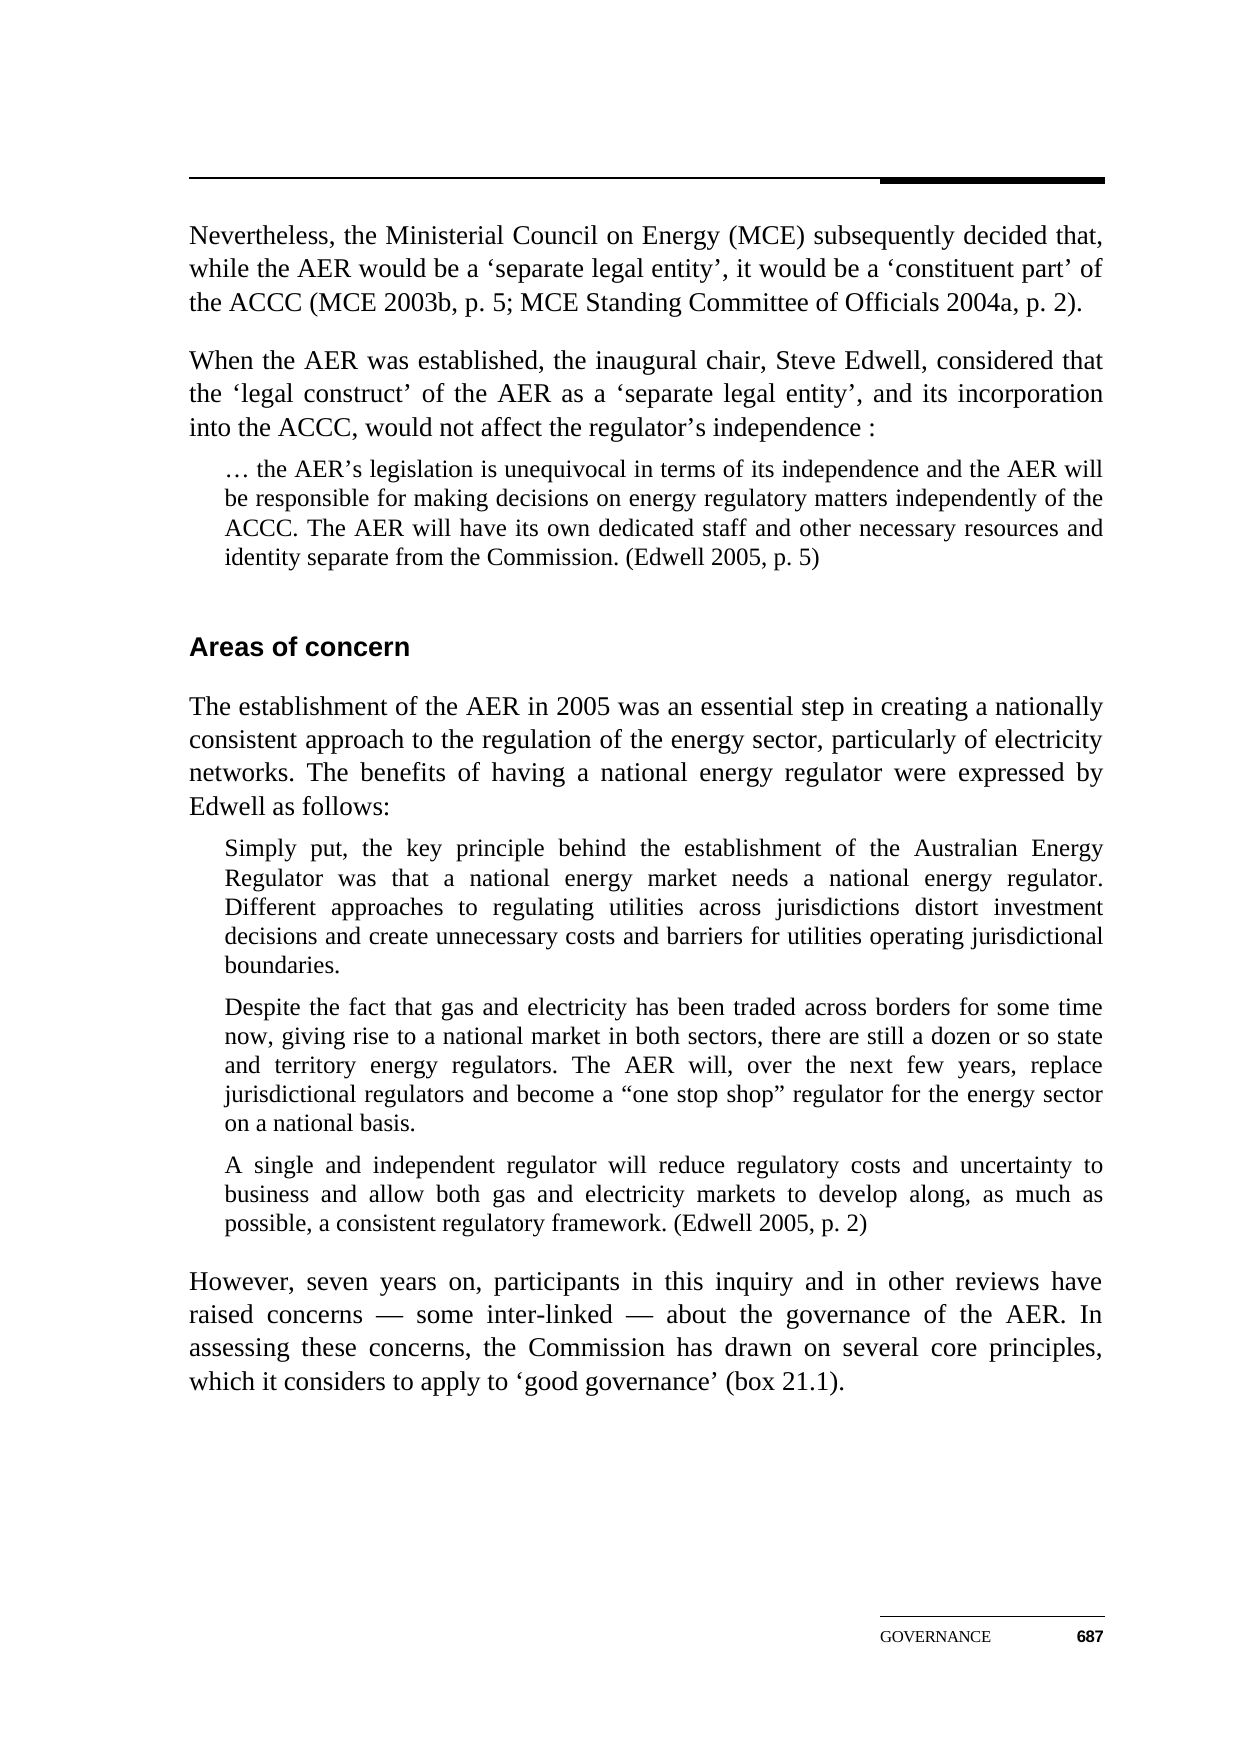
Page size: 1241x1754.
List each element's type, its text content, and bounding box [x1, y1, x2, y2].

text Nevertheless, the Ministerial Council on Energy (MCE) subsequently decided that, while the AER would be a ‘separate legal entity’, it would be a ‘constituent part’ of the ACCC (MCE 2003b, p. 5; MCE Standing Committee of Officials 2004a, p. 2). [189, 217, 1104, 317]
text Despite the fact that gas and electricity has been traded across borders for some time now, giving rise to a national market in both sectors, there are still a dozen or so state and territory energy regulators. The AER will, over the next few years, replace jurisdictional regulators and become a “one stop shop” regulator for the energy sector on a national basis. [224, 992, 1104, 1138]
subtitle Areas of concern [189, 629, 1104, 663]
text When the AER was established, the inaugural chair, Steve Edwell, considered that the ‘legal construct’ of the AER as a ‘separate legal entity’, and its incorporation into the ACCC, would not affect the regulator’s independence : [189, 342, 1104, 442]
text The establishment of the AER in 2005 was an essential step in creating a nationally consistent approach to the regulation of the energy sector, particularly of electricity networks. The benefits of having a national energy regulator were expressed by Edwell as follows: [189, 688, 1104, 821]
text … the AER’s legislation is unequivocal in terms of its independence and the AER will be responsible for making decisions on energy regulatory matters independently of the ACCC. The AER will have its own dedicated staff and other necessary resources and identity separate from the Commission. (Edwell 2005, p. 5) [224, 454, 1104, 571]
text Simply put, the key principle behind the establishment of the Australian Energy Regulator was that a national energy market needs a national energy regulator. Different approaches to regulating utilities across jurisdictions distort investment decisions and create unnecessary costs and barriers for utilities operating jurisdictional boundaries. [224, 833, 1104, 979]
text However, seven years on, participants in this inquiry and in other reviews have raised concerns — some inter-linked — about the governance of the AER. In assessing these concerns, the Commission has drawn on several core principles, which it considers to apply to ‘good governance’ (box 21.1). [189, 1263, 1104, 1396]
text A single and independent regulator will reduce regulatory costs and uncertainty to business and allow both gas and electricity markets to develop along, as much as possible, a consistent regulatory framework. (Edwell 2005, p. 2) [224, 1150, 1104, 1238]
